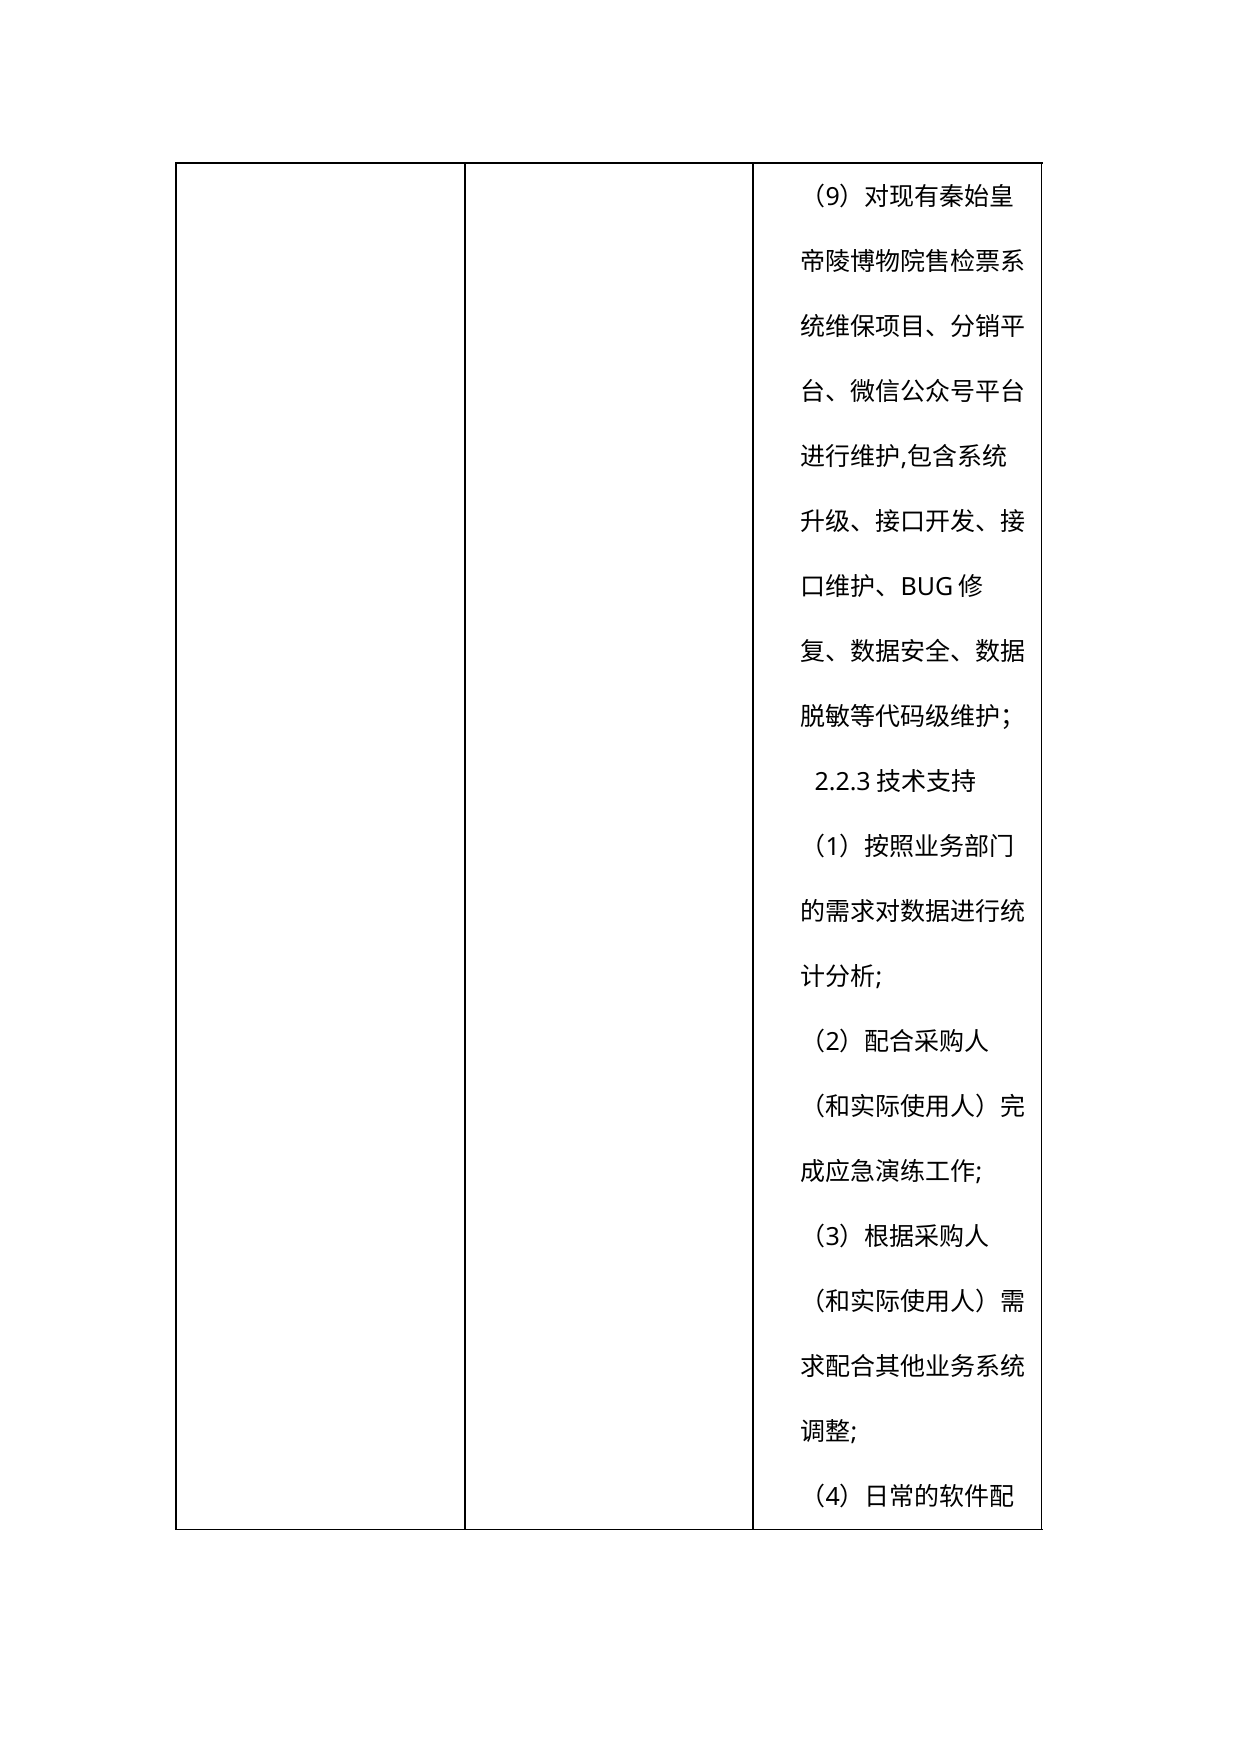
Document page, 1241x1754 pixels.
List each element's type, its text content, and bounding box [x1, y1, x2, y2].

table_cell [754, 164, 1041, 1528]
table_cell [466, 164, 752, 1528]
table_cell 1 [177, 164, 464, 1528]
